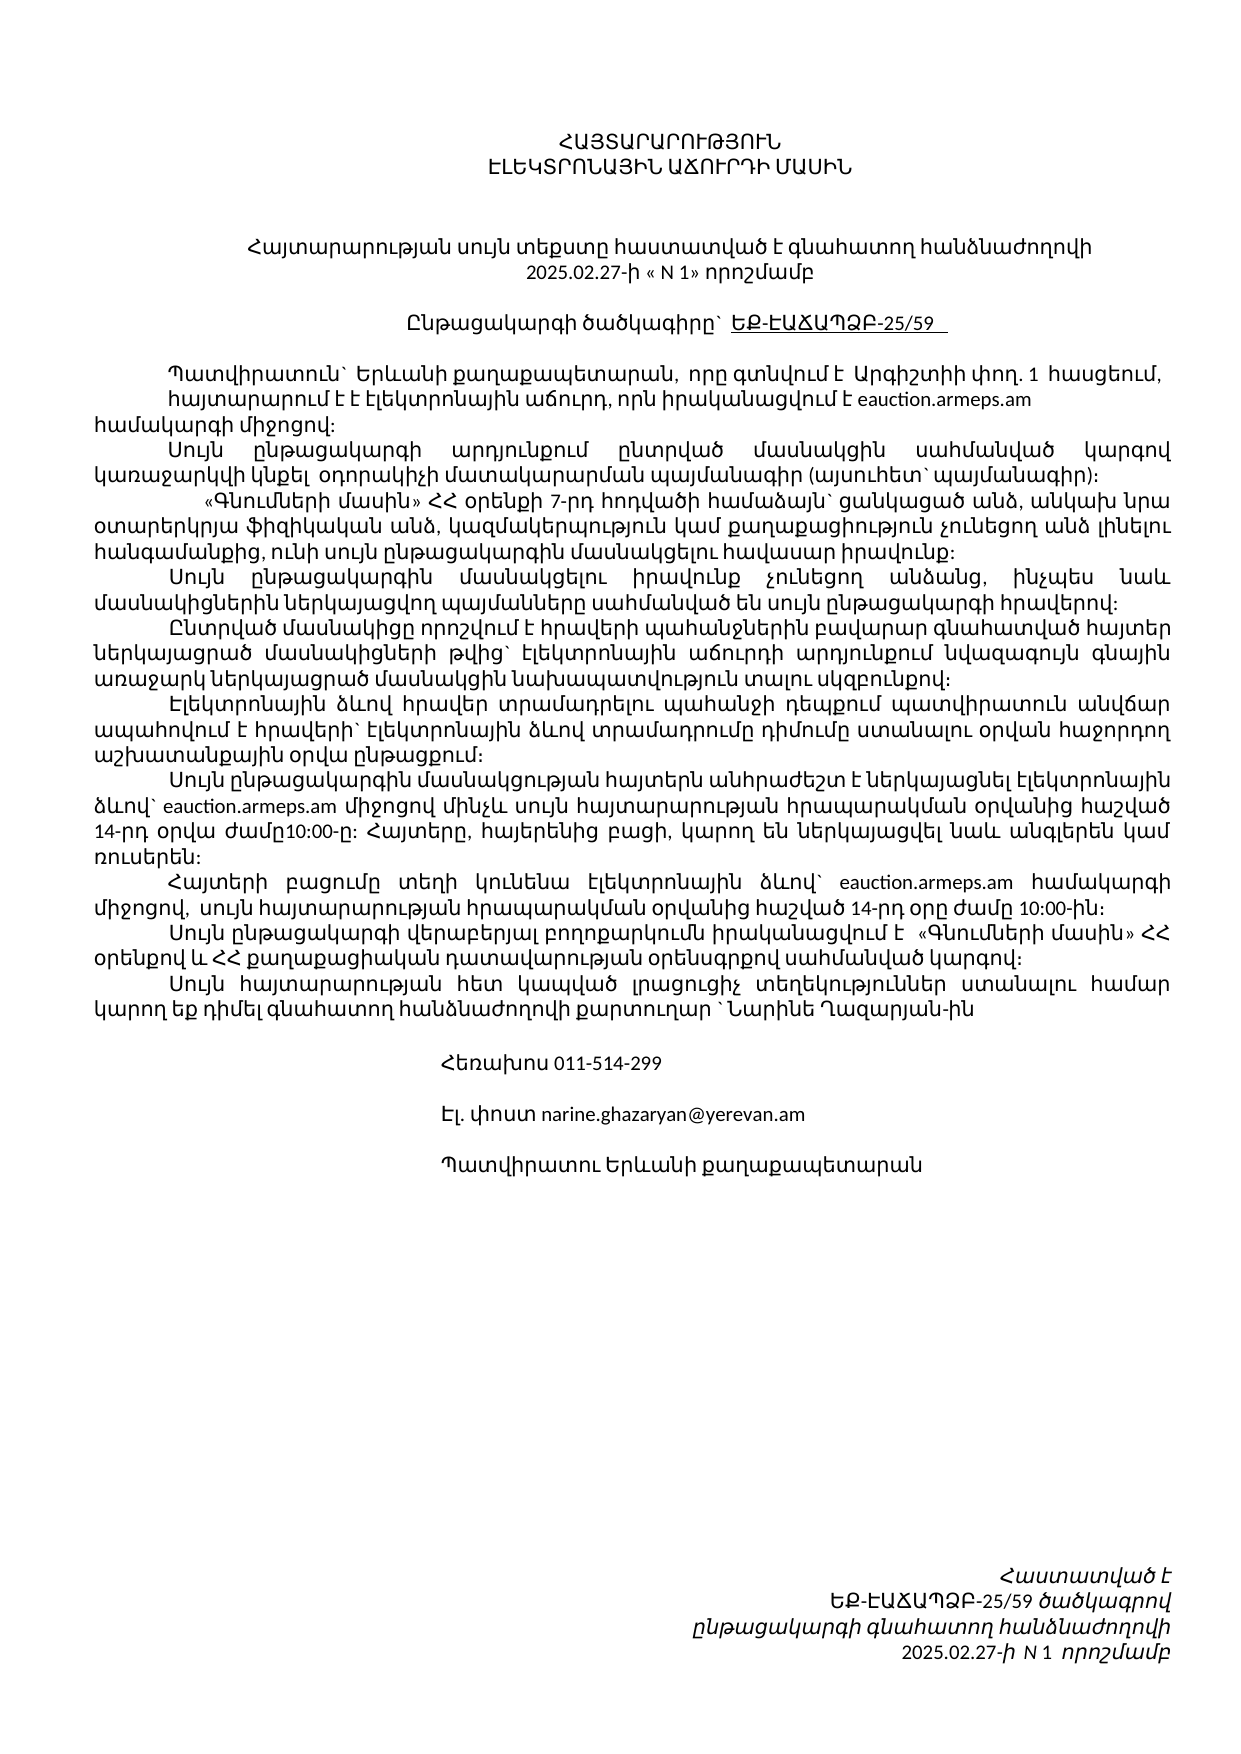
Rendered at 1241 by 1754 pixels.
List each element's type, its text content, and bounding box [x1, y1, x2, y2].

text ԷԼԵԿՏՐՈՆԱՅԻՆ ԱՃՈՒՐԴԻ ՄԱՍԻՆ [94, 154, 1171, 180]
text Սույն ընթացակարգի արդյունքում ընտրված մասնակցին սահմանված կարգով կառաջարկվի կնքել օդորակիչի մատակարարման պայմանագիր (այսուհետ` պայմանագիր)։ [94, 437, 1171, 488]
text ՀԱՅՏԱՐԱՐՈՒԹՅՈՒՆ [94, 129, 1171, 154]
text 2025.02.27 -ի « N 1» որոշմամբ [94, 259, 1171, 285]
text Սույն ընթացակարգին մասնակցության հայտերն անհրաժեշտ է ներկայացնել էլեկտրոնային ձևով` eauction.armeps.am միջոցով մինչև սույն հայտարարության հրապարակման օրվանից հաշված 14-րդ օրվա ժամը10:00-ը: Հայտերը, հայերենից բացի, կարող են ներկայացվել նաև անգլերեն կամ ռուսերեն: [94, 768, 1171, 869]
text Էլեկտրոնային ձևով հրավեր տրամադրելու պահանջի դեպքում պատվիրատուն անվճար ապահովում է հրավերի` էլեկտրոնային ձևով տրամադրումը դիմումը ստանալու օրվան հաջորդող աշխատանքային օրվա ընթացքում։ [94, 691, 1171, 768]
text «Գնումների մասին» ՀՀ օրենքի 7-րդ հոդվածի համաձայն` ցանկացած անձ, անկախ նրա օտարերկրյա ֆիզիկական անձ, կազմակերպություն կամ քաղաքացիություն չունեցող անձ լինելու հանգամանքից, ունի սույն ընթացակարգին մասնակցելու հավասար իրավունք: [94, 488, 1171, 564]
text Սույն հայտարարության հետ կապված լրացուցիչ տեղեկություններ ստանալու համար կարող եք դիմել գնահատող հանձնաժողովի քարտուղար ` Նարինե Ղազարյան-ին [94, 971, 1171, 1022]
text Սույն ընթացակարգին մասնակցելու իրավունք չունեցող անձանց, ինչպես նաև մասնակիցներին ներկայացվող պայմանները սահմանված են սույն ընթացակարգի հրավերով: [94, 564, 1171, 615]
text Հեռախոս 011-514-299 [94, 1050, 1171, 1076]
text ընթացակարգի գնահատող հանձնաժողովի [94, 1614, 1171, 1639]
text Պատվիրատու Երևանի քաղաքապետարան [94, 1152, 1171, 1177]
text ԵՔ-ԷԱՃԱՊՁԲ-25/59 ծածկագրով [94, 1589, 1171, 1614]
text հայտարարում է է էլեկտրոնային աճուրդ, որն իրականացվում է eauction.armeps.am համակարգի միջոցով: [94, 386, 1171, 437]
text Էլ. փոստ narine.ghazaryan@yerevan.am [94, 1101, 1171, 1126]
text Հայտարարության սույն տեքստը հաստատված է գնահատող հանձնաժողովի [94, 234, 1171, 259]
text Ընտրված մասնակիցը որոշվում է հրավերի պահանջներին բավարար գնահատված հայտեր ներկայացրած մասնակիցների թվից` էլեկտրոնային աճուրդի արդյունքում նվազագույն գնային առաջարկ ներկայացրած մասնակցին նախապատվություն տալու սկզբունքով։ [94, 615, 1171, 691]
text Ընթացակարգի ծածկագիրը` ԵՔ-ԷԱՃԱՊՁԲ-25/59 [94, 310, 1171, 336]
text Սույն ընթացակարգի վերաբերյալ բողոքարկումն իրականացվում է «Գնումների մասին» ՀՀ օրենքով և ՀՀ քաղաքացիական դատավարության օրենսգրքով սահմանված կարգով։ [94, 920, 1171, 971]
text Հայտերի բացումը տեղի կունենա էլեկտրոնային ձևով` eauction.armeps.am համակարգի միջոցով, սույն հայտարարության հրապարակման օրվանից հաշված 14-րդ օրը ժամը 10:00-ին։ [94, 869, 1171, 920]
text 2025.02.27 -ի N 1 որոշմամբ [94, 1639, 1171, 1665]
text Հաստատված է [94, 1563, 1171, 1589]
text Պատվիրատուն` Երևանի քաղաքապետարան, որը գտնվում է Արգիշտիի փող. 1 հասցեում, [94, 361, 1171, 386]
